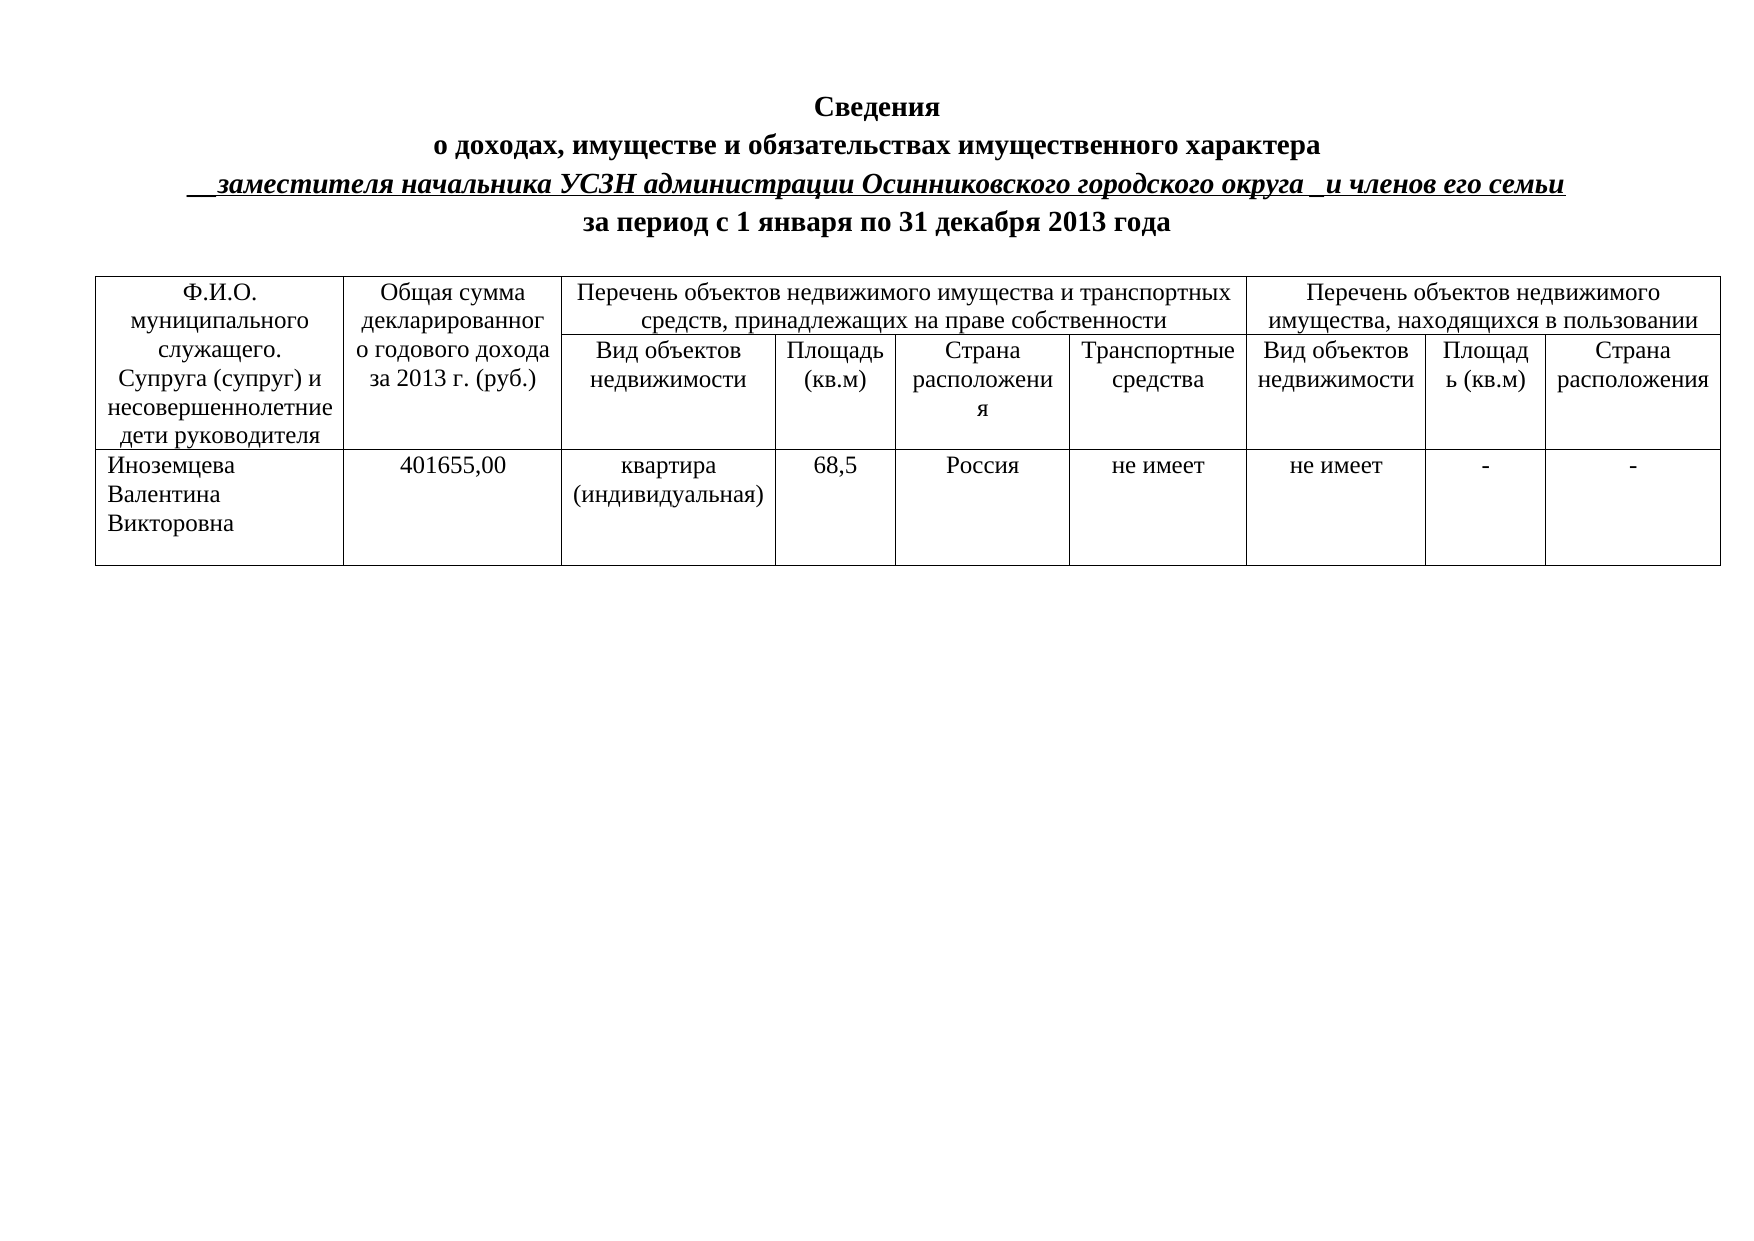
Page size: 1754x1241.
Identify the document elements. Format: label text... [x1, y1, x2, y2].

table_header Общая сумма декларированного годового дохода за 2013 г. (руб.) [344, 277, 561, 449]
table_cell Страна расположения [1546, 335, 1720, 449]
table_cell не имеет [1070, 450, 1246, 565]
table_cell Вид объектов недвижимости [1247, 335, 1425, 449]
text о доходах, имуществе и обязательствах имущественного характера [118, 127, 1636, 161]
table_cell - [1426, 450, 1545, 565]
table_cell Площадь (кв.м) [1426, 335, 1545, 449]
table_cell Иноземцева Валентина Викторовна [96, 450, 343, 565]
text Cведения [118, 89, 1636, 122]
table_cell - [1546, 450, 1720, 565]
text __заместителя начальника УСЗН администрации Осинниковского городского округа _и членов его семьи [118, 166, 1636, 199]
table_header Ф.И.О. муниципального служащего. Супруга (супруг) и несовершеннолетние дети руководителя [96, 277, 343, 449]
table_cell не имеет [1247, 450, 1425, 565]
table_cell Вид объектов недвижимости [562, 335, 775, 449]
table_cell Транспортные средства [1070, 335, 1246, 449]
table_cell квартира (индивидуальная) [562, 450, 775, 565]
table_cell Площадь (кв.м) [776, 335, 895, 449]
table_header Перечень объектов недвижимого имущества, находящихся в пользовании [1247, 277, 1720, 334]
table_cell Страна расположения [896, 335, 1069, 449]
table_cell 401655,00 [344, 450, 561, 565]
text за период с 1 января по 31 декабря 2013 года [118, 204, 1636, 238]
table_header Перечень объектов недвижимого имущества и транспортных средств, принадлежащих на праве собственности [562, 277, 1246, 334]
table_cell Россия [896, 450, 1069, 565]
table_cell 68,5 [776, 450, 895, 565]
